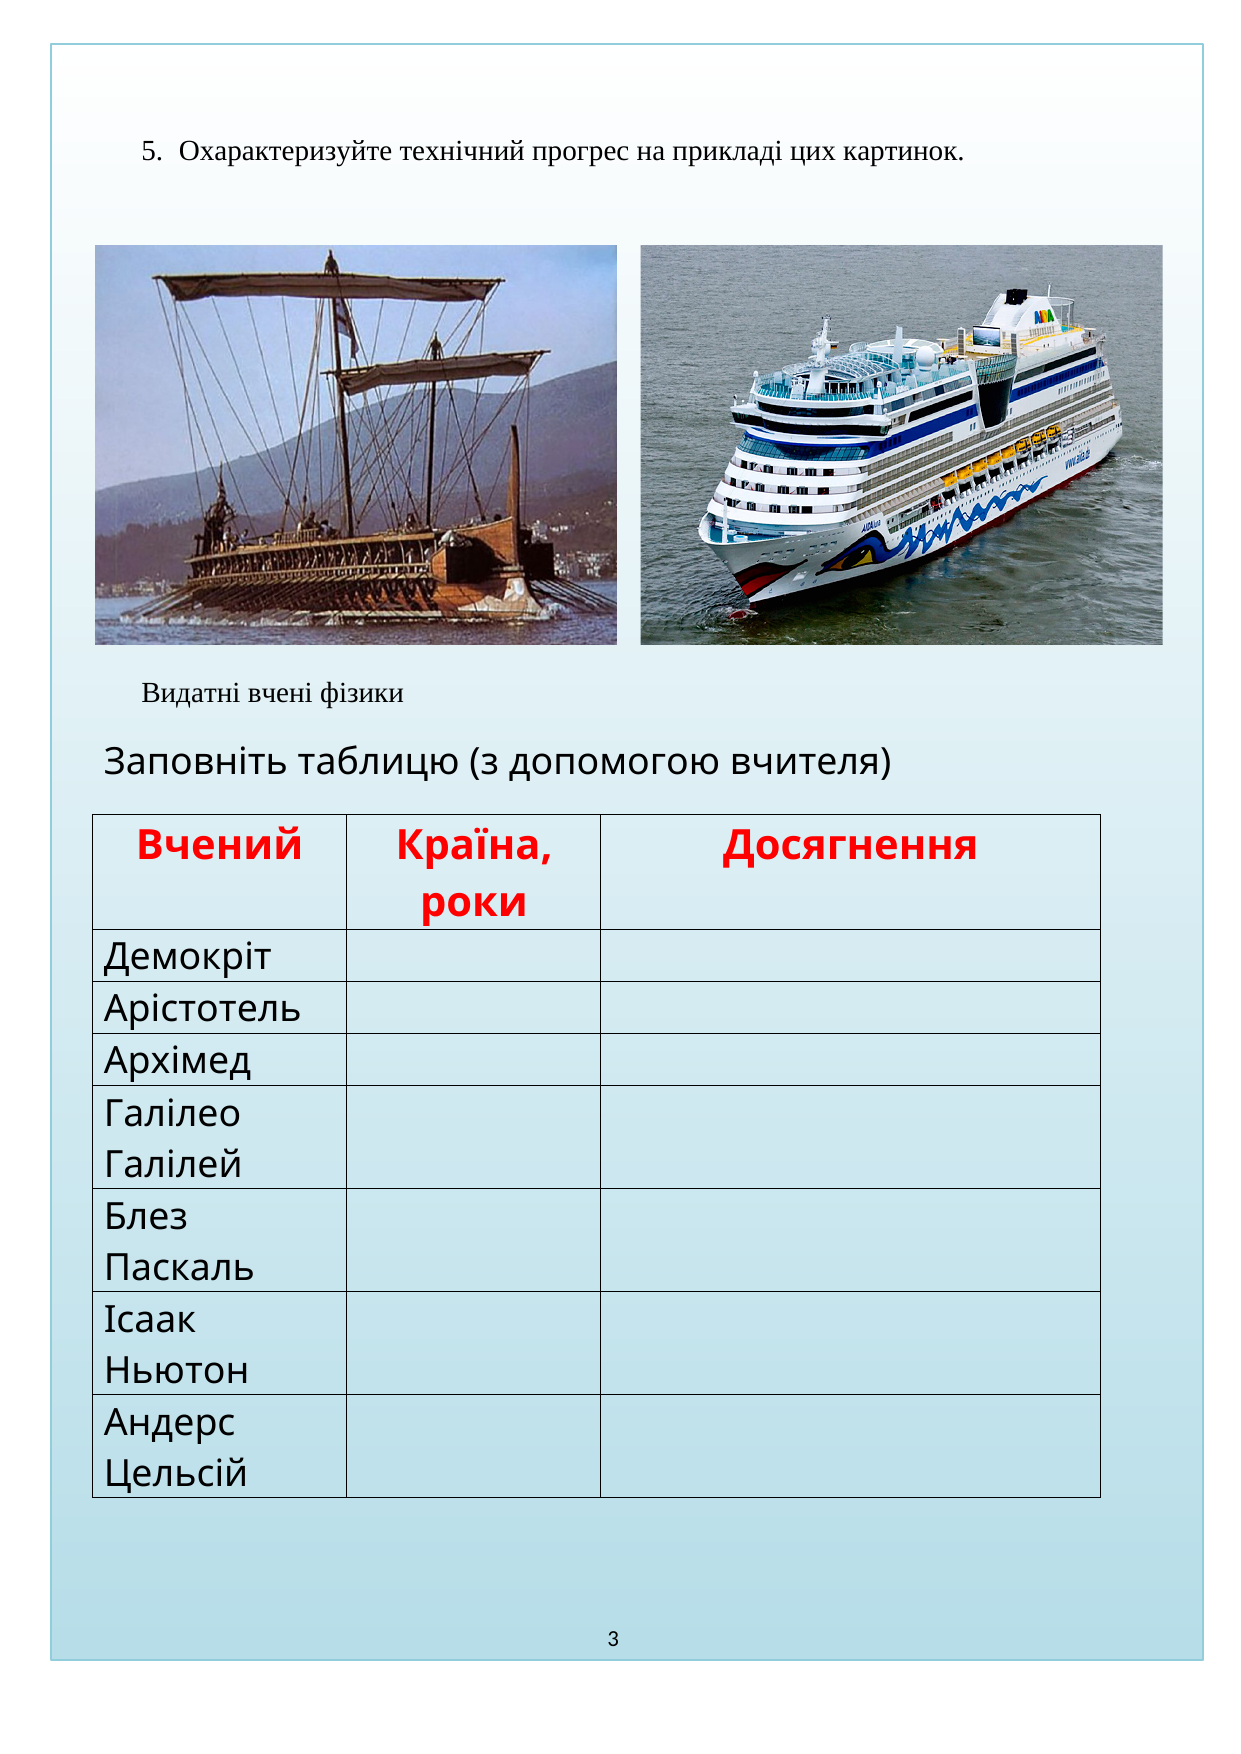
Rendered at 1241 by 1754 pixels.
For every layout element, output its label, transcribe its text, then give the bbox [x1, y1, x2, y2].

table_cell Арістотель [93, 982, 346, 1033]
table_cell [347, 1189, 600, 1291]
table_cell Галілео Галілей [93, 1086, 346, 1188]
table_cell [601, 1292, 1100, 1394]
table_cell Архімед [93, 1034, 346, 1085]
table_cell Блез Паскаль [93, 1189, 346, 1291]
table_cell [347, 982, 600, 1033]
table_cell [601, 1189, 1100, 1291]
table_cell [601, 930, 1100, 981]
table_cell [601, 1034, 1100, 1085]
picture [95, 245, 617, 645]
table_header Досягнення [601, 815, 1100, 928]
table_cell [601, 982, 1100, 1033]
list Охарактеризуйте технічний прогрес на прикладі цих картинок. [141, 133, 1122, 166]
table_cell [601, 1086, 1100, 1188]
table_cell Андерс Цельсій [93, 1395, 346, 1497]
picture [640, 245, 1163, 645]
table_cell [347, 930, 600, 981]
table_header Вчений [93, 815, 346, 928]
text Заповніть таблицю (з допомогою вчителя) [103, 734, 1122, 786]
table_cell [601, 1395, 1100, 1497]
table_cell [347, 1034, 600, 1085]
table_cell Демокріт [93, 930, 346, 981]
table_header Країна, роки [347, 815, 600, 928]
table_cell [347, 1395, 600, 1497]
table_cell [347, 1086, 600, 1188]
table_cell Ісаак Ньютон [93, 1292, 346, 1394]
table_cell [347, 1292, 600, 1394]
